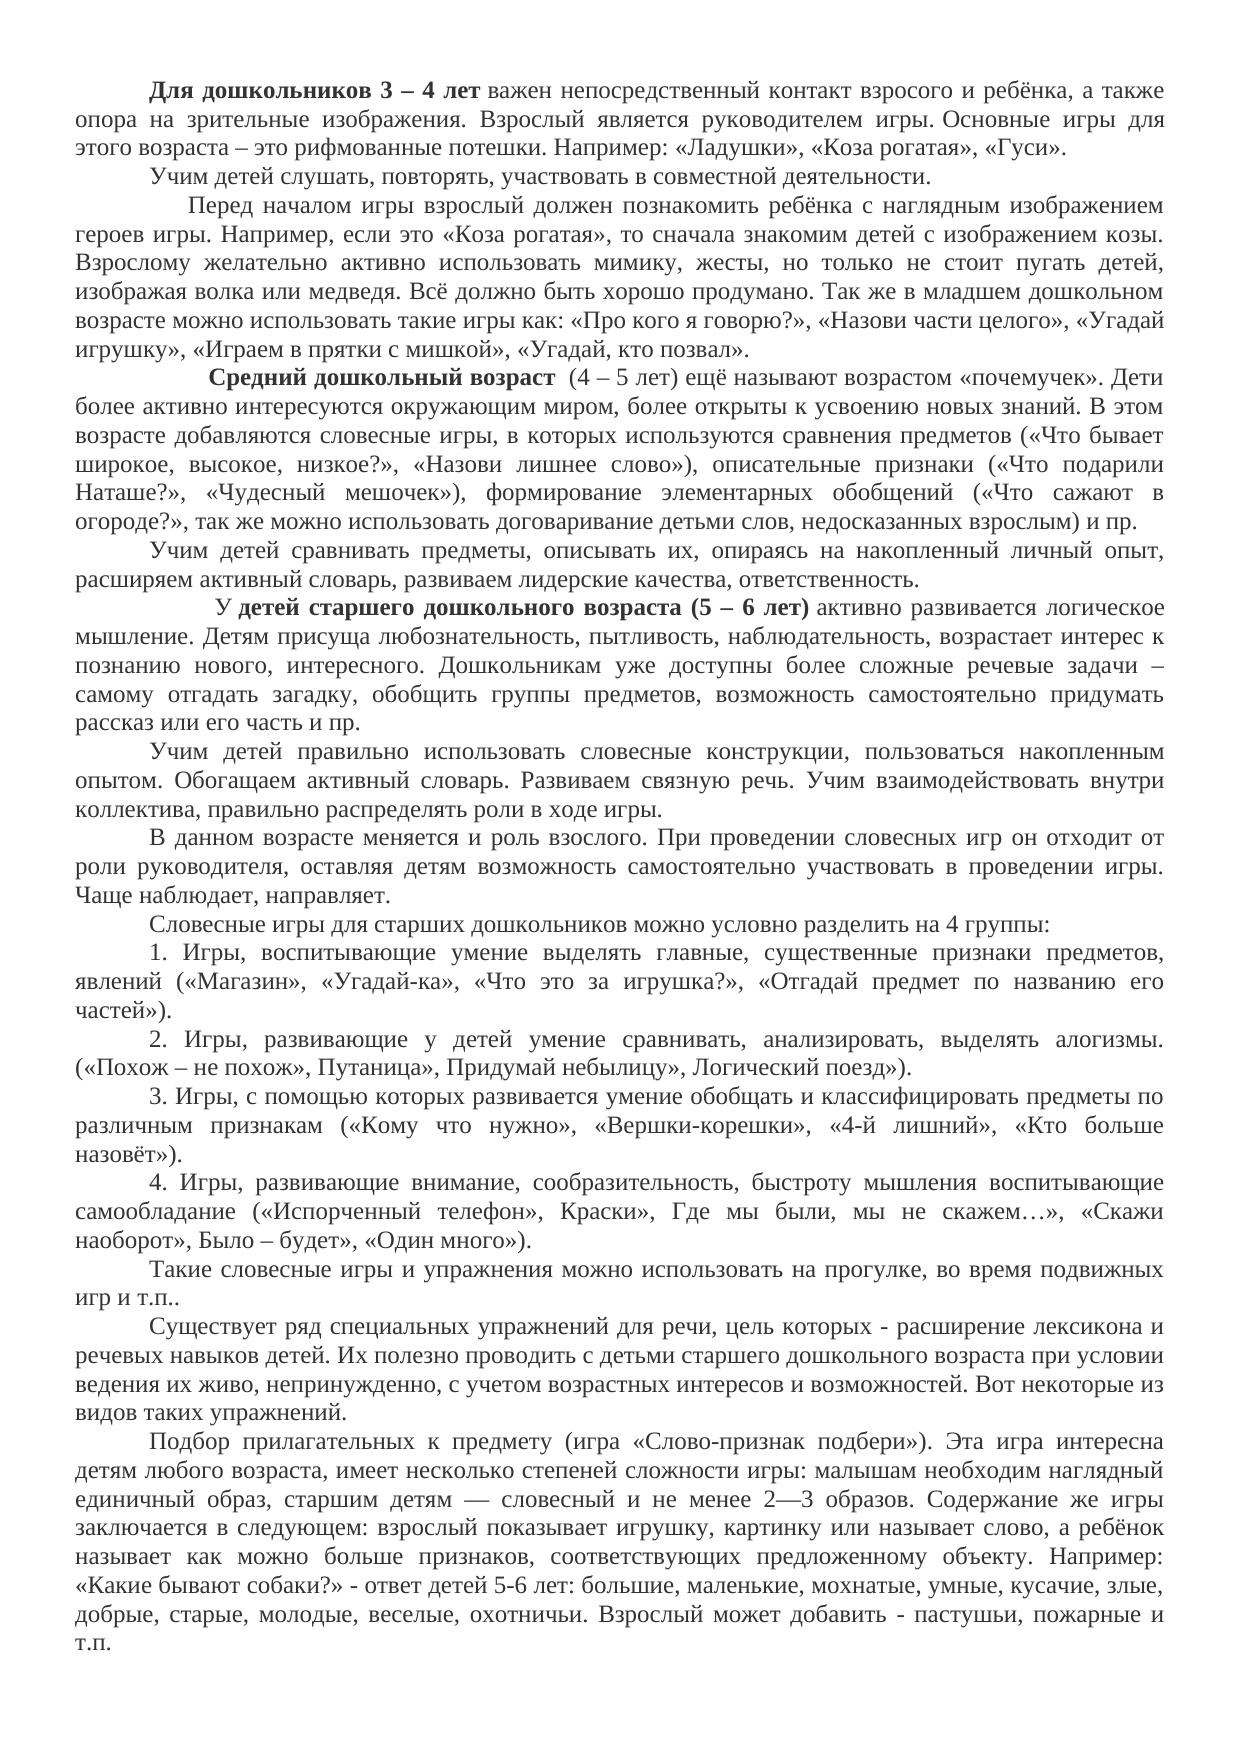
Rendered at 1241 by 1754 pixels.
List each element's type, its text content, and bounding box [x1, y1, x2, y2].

text Такие словесные игры и упражнения можно использовать на прогулке, во время подвижных игр и т.п.. [75, 1254, 1165, 1311]
text Учим детей правильно использовать словесные конструкции, пользоваться накопленным опытом. Обогащаем активный словарь. Развиваем связную речь. Учим взаимодействовать внутри коллектива, правильно распределять роли в ходе игры. [75, 736, 1165, 822]
text 3. Игры, с помощью которых развивается умение обобщать и классифицировать предметы по различным признакам («Кому что нужно», «Вершки-корешки», «4-й лишний», «Кто больше назовёт»). [75, 1081, 1165, 1167]
text В данном возрасте меняется и роль взослого. При проведении словесных игр он отходит от роли руководителя, оставляя детям возможность самостоятельно участвовать в проведении игры. Чаще наблюдает, направляет. [75, 822, 1165, 909]
text Подбор прилагательных к предмету (игра «Слово-признак подбери»). Эта игра интересна детям любого возраста, имеет несколько степеней сложности игры: малышам необходим наглядный единичный образ, старшим детям — словесный и не менее 2—3 образов. Содержание же игры заключается в следующем: взрослый показывает игрушку, картинку или называет слово, а ребёнок называет как можно больше признаков, соответствующих предложенному объекту. Например: «Какие бывают собаки?» - ответ детей 5-6 лет: большие, маленькие, мохнатые, умные, кусачие, злые, добрые, старые, молодые, веселые, охотничьи. Взрослый может добавить - пастушьи, пожарные и т.п. [75, 1426, 1165, 1656]
text У детей старшего дошкольного возраста (5 – 6 лет) активно развивается логическое мышление. Детям присуща любознательность, пытливость, наблюдательность, возрастает интерес к познанию нового, интересного. Дошкольникам уже доступны более сложные речевые задачи – самому отгадать загадку, обобщить группы предметов, возможность самостоятельно придумать рассказ или его часть и пр. [75, 592, 1165, 736]
text Учим детей слушать, повторять, участвовать в совместной деятельности. [75, 161, 1165, 190]
text 1. Игры, воспитывающие умение выделять главные, существенные признаки предметов, явлений («Магазин», «Угадай-ка», «Что это за игрушка?», «Отгадай предмет по названию его частей»). [75, 937, 1165, 1024]
text Словесные игры для старших дошкольников можно условно разделить на 4 группы: [75, 909, 1165, 937]
text Для дошкольников 3 – 4 лет важен непосредственный контакт взросого и ребёнка, а также опора на зрительные изображения. Взрослый является руководителем игры. Основные игры для этого возраста – это рифмованные потешки. Например: «Ладушки», «Коза рогатая», «Гуси». [75, 75, 1165, 161]
text 2. Игры, развивающие у детей умение сравнивать, анализировать, выделять алогизмы. («Похож – не похож», Путаница», Придумай небылицу», Логический поезд»). [75, 1024, 1165, 1081]
text Перед началом игры взрослый должен познакомить ребёнка с наглядным изображением героев игры. Например, если это «Коза рогатая», то сначала знакомим детей с изображением козы. Взрослому желательно активно использовать мимику, жесты, но только не стоит пугать детей, изображая волка или медведя. Всё должно быть хорошо продумано. Так же в младшем дошкольном возрасте можно использовать такие игры как: «Про кого я говорю?», «Назови части целого», «Угадай игрушку», «Играем в прятки с мишкой», «Угадай, кто позвал». [75, 190, 1165, 362]
text Существует ряд специальных упражнений для речи, цель которых - расширение лексикона и речевых навыков детей. Их полезно проводить с детьми старшего дошкольного возраста при условии ведения их живо, непринужденно, с учетом возрастных интересов и возможностей. Вот некоторые из видов таких упражнений. [75, 1311, 1165, 1426]
text Средний дошкольный возраст (4 – 5 лет) ещё называют возрастом «почемучек». Дети более активно интересуются окружающим миром, более открыты к усвоению новых знаний. В этом возрасте добавляются словесные игры, в которых используются сравнения предметов («Что бывает широкое, высокое, низкое?», «Назови лишнее слово»), описательные признаки («Что подарили Наташе?», «Чудесный мешочек»), формирование элементарных обобщений («Что сажают в огороде?», так же можно использовать договаривание детьми слов, недосказанных взрослым) и пр. [75, 362, 1165, 535]
text Учим детей сравнивать предметы, описывать их, опираясь на накопленный личный опыт, расширяем активный словарь, развиваем лидерские качества, ответственность. [75, 535, 1165, 592]
text 4. Игры, развивающие внимание, сообразительность, быстроту мышления воспитывающие самообладание («Испорченный телефон», Краски», Где мы были, мы не скажем…», «Скажи наоборот», Было – будет», «Один много»). [75, 1167, 1165, 1254]
